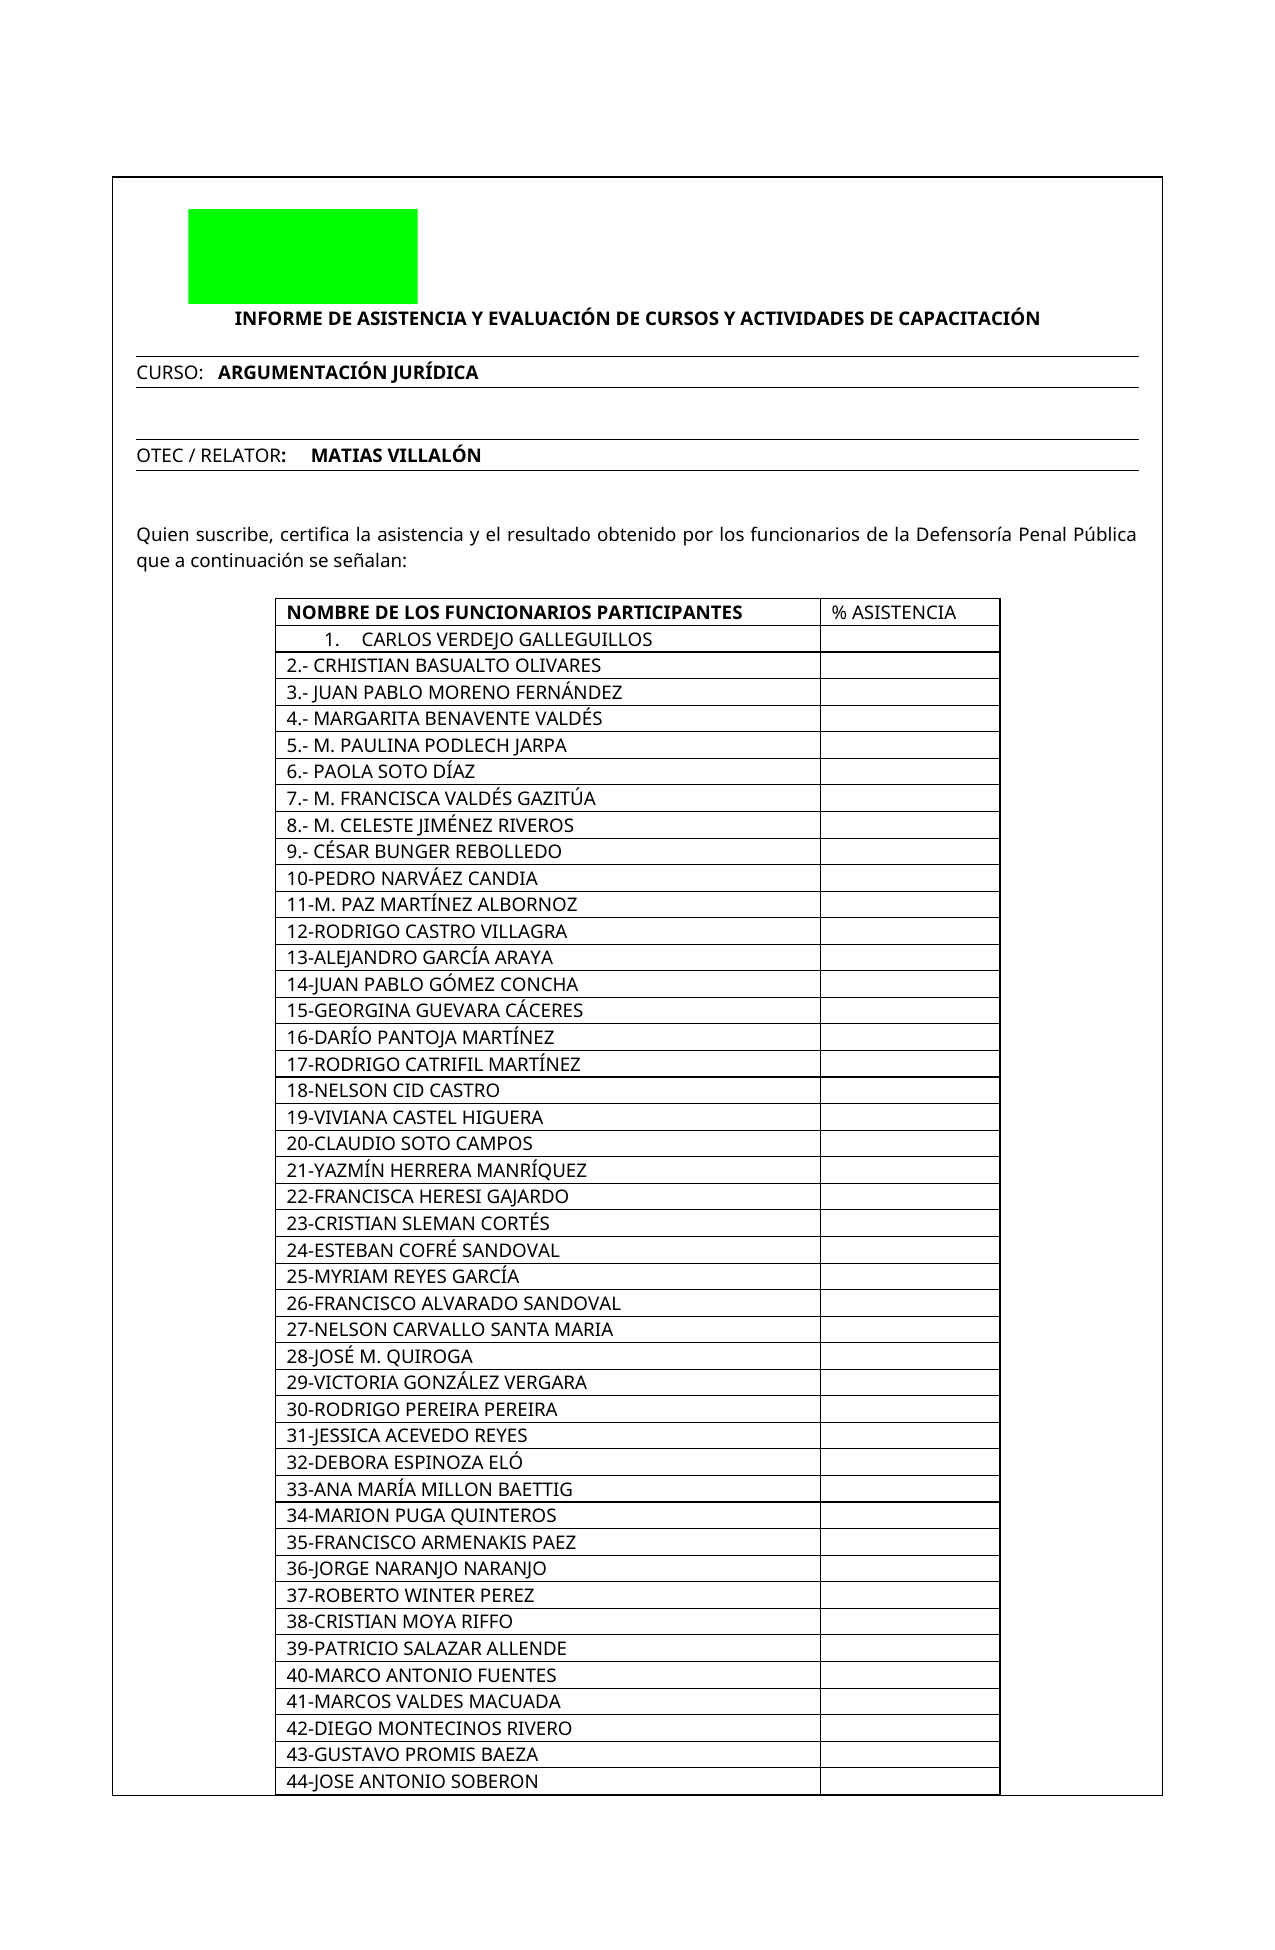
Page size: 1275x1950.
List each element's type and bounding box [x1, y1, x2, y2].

picture [188, 209, 418, 304]
table_header [113, 178, 1162, 1795]
